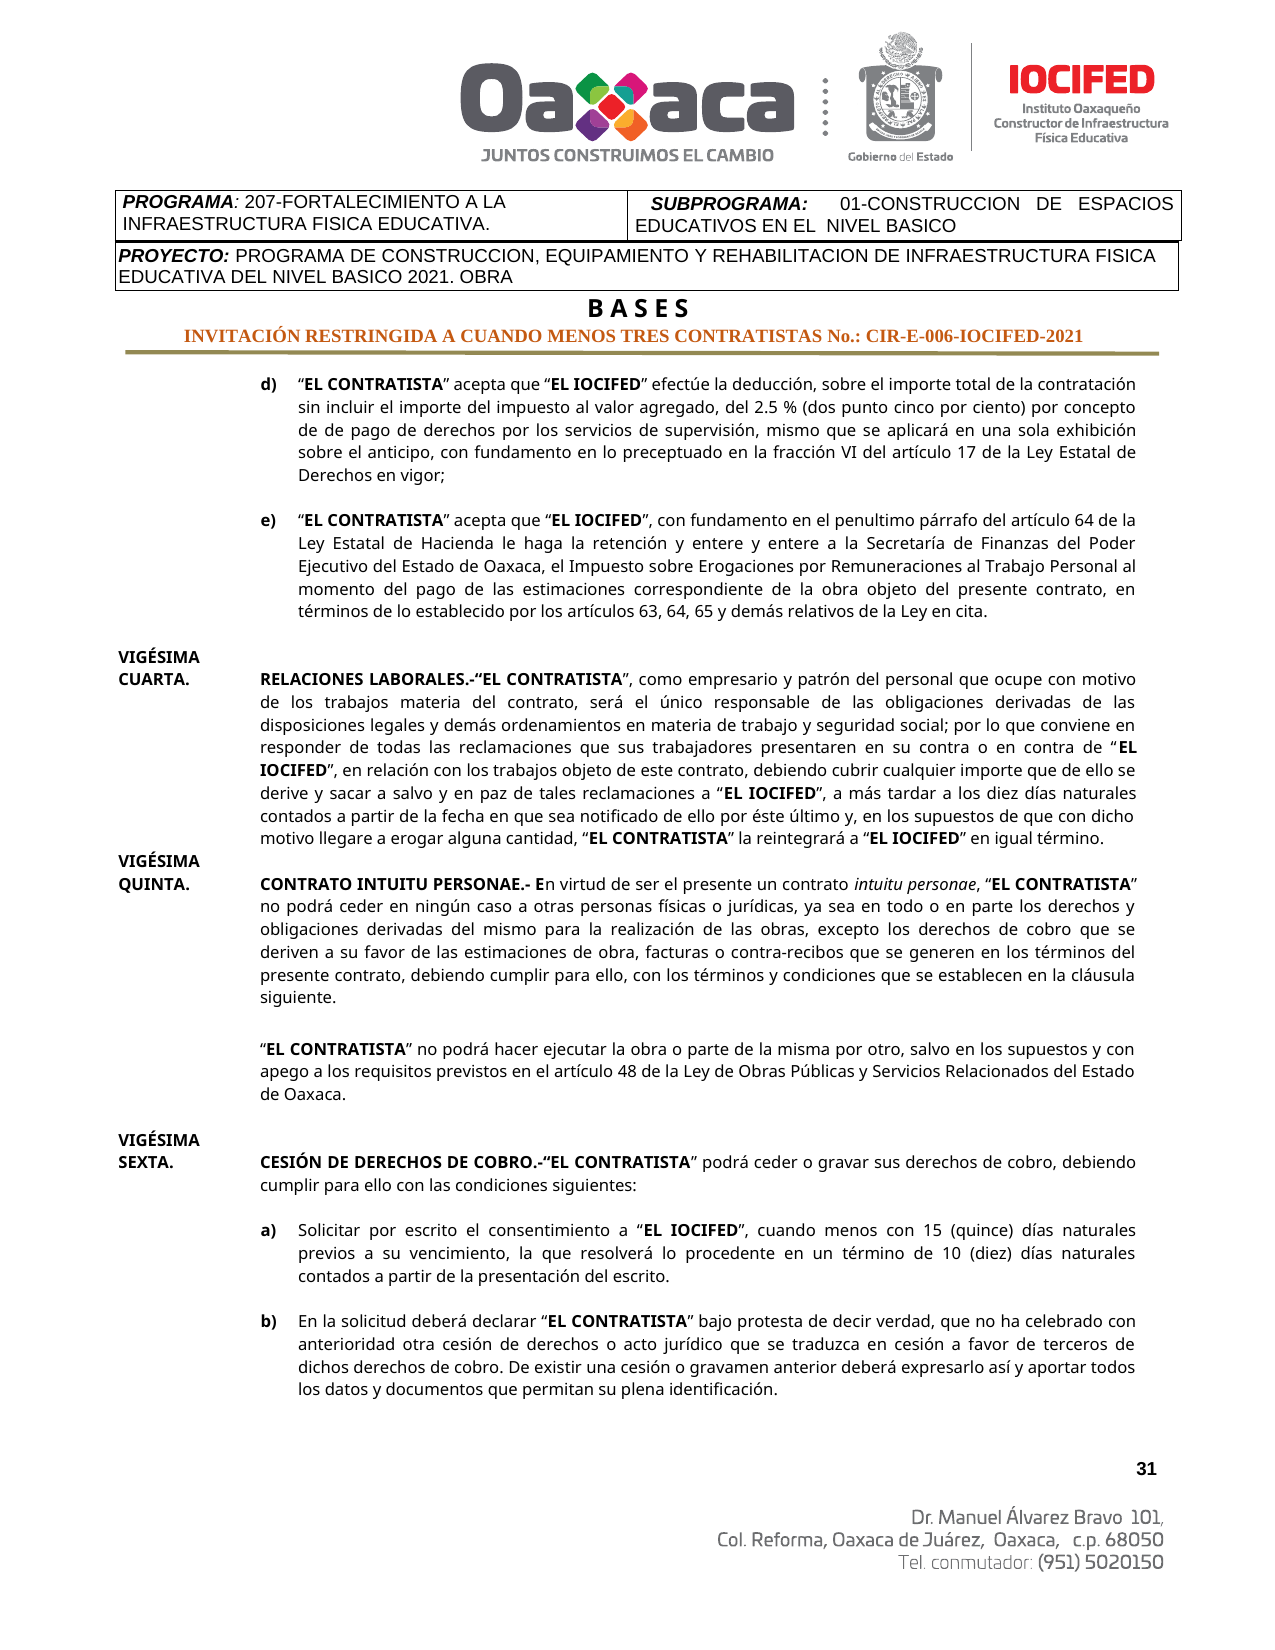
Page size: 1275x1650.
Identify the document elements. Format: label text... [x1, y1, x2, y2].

text QUINTA. CONTRATO INTUITU PERSONAE.- En virtud de ser el presente un contrato intuitu personae, “EL CONTRATISTA” no podrá ceder en ningún caso a otras personas físicas o jurídicas, ya sea en todo o en parte los derechos y obligaciones derivadas del mismo para la realización de las obras, excepto los derechos de cobro que se deriven a su favor de las estimaciones de obra, facturas o contra-recibos que se generen en los términos del presente contrato, debiendo cumplir para ello, con los términos y condiciones que se establecen en la cláusula siguiente. [118, 872, 1137, 1009]
text VIGÉSIMA [118, 645, 1137, 668]
text VIGÉSIMA [118, 1128, 1137, 1151]
text “EL CONTRATISTA” no podrá hacer ejecutar la obra o parte de la misma por otro, salvo en los supuestos y con apego a los requisitos previstos en el artículo 48 de la Ley de Obras Públicas y Servicios Relacionados del Estado de Oaxaca. [118, 1037, 1137, 1106]
text CUARTA. RELACIONES LABORALES.-“EL CONTRATISTA”, como empresario y patrón del personal que ocupe con motivo de los trabajos materia del contrato, será el único responsable de las obligaciones derivadas de las disposiciones legales y demás ordenamientos en materia de trabajo y seguridad social; por lo que conviene en responder de todas las reclamaciones que sus trabajadores presentaren en su contra o en contra de “EL IOCIFED”, en relación con los trabajos objeto de este contrato, debiendo cubrir cualquier importe que de ello se derive y sacar a salvo y en paz de tales reclamaciones a “EL IOCIFED”, a más tardar a los diez días naturales contados a partir de la fecha en que sea notificado de ello por éste último y, en los supuestos de que con dicho motivo llegare a erogar alguna cantidad, “EL CONTRATISTA” la reintegrará a “EL IOCIFED” en igual término. [118, 668, 1137, 850]
list “EL CONTRATISTA” acepta que “EL IOCIFED”, con fundamento en el penultimo párrafo del artículo 64 de la Ley Estatal de Hacienda le haga la retención y entere y entere a la Secretaría de Finanzas del Poder Ejecutivo del Estado de Oaxaca, el Impuesto sobre Erogaciones por Remuneraciones al Trabajo Personal al momento del pago de las estimaciones correspondiente de la obra objeto del presente contrato, en términos de lo establecido por los artículos 63, 64, 65 y demás relativos de la Ley en cita. [260, 509, 1137, 623]
text VIGÉSIMA [118, 850, 1137, 872]
list “EL CONTRATISTA” acepta que “EL IOCIFED” efectúe la deducción, sobre el importe total de la contratación sin incluir el importe del impuesto al valor agregado, del 2.5 % (dos punto cinco por ciento) por concepto de de pago de derechos por los servicios de supervisión, mismo que se aplicará en una sola exhibición sobre el anticipo, con fundamento en lo preceptuado en la fracción VI del artículo 17 de la Ley Estatal de Derechos en vigor; [260, 373, 1137, 486]
list Solicitar por escrito el consentimiento a “EL IOCIFED”, cuando menos con 15 (quince) días naturales previos a su vencimiento, la que resolverá lo procedente en un término de 10 (diez) días naturales contados a partir de la presentación del escrito. [260, 1219, 1137, 1287]
text SEXTA. CESIÓN DE DERECHOS DE COBRO.-“EL CONTRATISTA” podrá ceder o gravar sus derechos de cobro, debiendo cumplir para ello con las condiciones siguientes: [118, 1151, 1137, 1196]
list En la solicitud deberá declarar “EL CONTRATISTA” bajo protesta de decir verdad, que no ha celebrado con anterioridad otra cesión de derechos o acto jurídico que se traduzca en cesión a favor de terceros de dichos derechos de cobro. De existir una cesión o gravamen anterior deberá expresarlo así y aportar todos los datos y documentos que permitan su plena identificación. [260, 1310, 1137, 1401]
